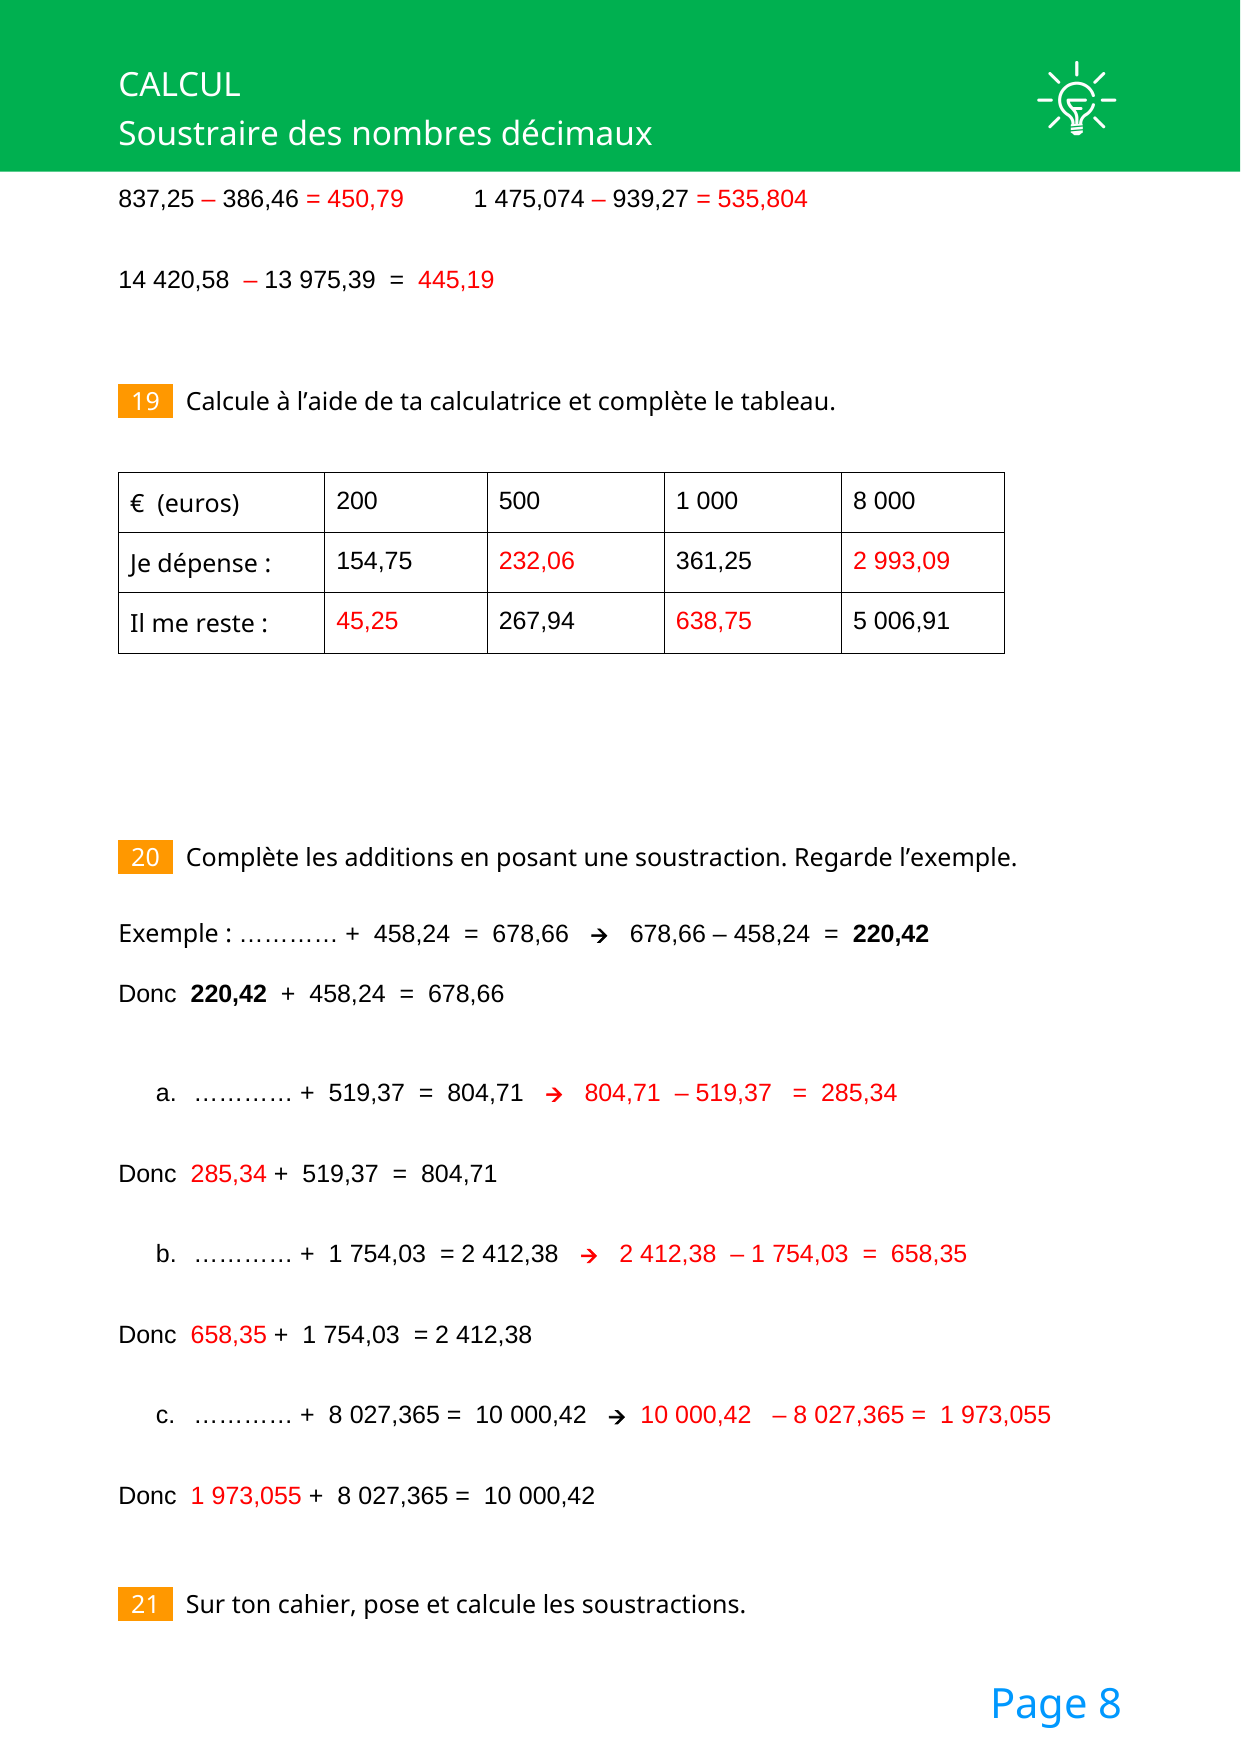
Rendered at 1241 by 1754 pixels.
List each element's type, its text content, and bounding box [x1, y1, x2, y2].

text Donc 658,35 + 1 754,03 = 2 412,38 [118, 1320, 1122, 1349]
list ………… + 519,37 = 804,71 804,71 – 519,37 = 285,34 [156, 1078, 1122, 1107]
table_header 1 000 [665, 473, 841, 532]
picture [1034, 61, 1123, 138]
table_cell 45,25 [325, 593, 487, 652]
text 837,25 – 386,46 = 450,79 1 475,074 – 939,27 = 535,804 [118, 184, 1122, 213]
table_cell 2 993,09 [842, 533, 1004, 592]
text 21 Sur ton cahier, pose et calcule les soustractions. [173, 1587, 1122, 1621]
table_cell Il me reste : [119, 593, 324, 652]
text Donc 220,42 + 458,24 = 678,66 [118, 979, 1122, 1008]
table_header € (euros) [119, 473, 324, 532]
text 20 Complète les additions en posant une soustraction. Regarde l’exemple. [173, 840, 1122, 874]
table_cell 154,75 [325, 533, 487, 592]
text 14 420,58 – 13 975,39 = 445,19 [118, 265, 1122, 294]
table_cell 361,25 [665, 533, 841, 592]
table_cell 267,94 [488, 593, 664, 652]
table_cell 5 006,91 [842, 593, 1004, 652]
table_cell 638,75 [665, 593, 841, 652]
table_header 500 [488, 473, 664, 532]
text Exemple : ………… + 458,24 = 678,66 678,66 – 458,24 = 220,42 [118, 916, 1122, 950]
list ………… + 8 027,365 = 10 000,42 10 000,42 – 8 027,365 = 1 973,055 [156, 1401, 1122, 1429]
text 19 Calcule à l’aide de ta calculatrice et complète le tableau. [118, 383, 1122, 418]
table_cell 232,06 [488, 533, 664, 592]
list ………… + 1 754,03 = 2 412,38 2 412,38 – 1 754,03 = 658,35 [156, 1239, 1122, 1268]
table_header 8 000 [842, 473, 1004, 532]
table_cell Je dépense : [119, 533, 324, 592]
table_header 200 [325, 473, 487, 532]
text Donc 1 973,055 + 8 027,365 = 10 000,42 [118, 1481, 1122, 1510]
text Donc 285,34 + 519,37 = 804,71 [118, 1159, 1122, 1187]
